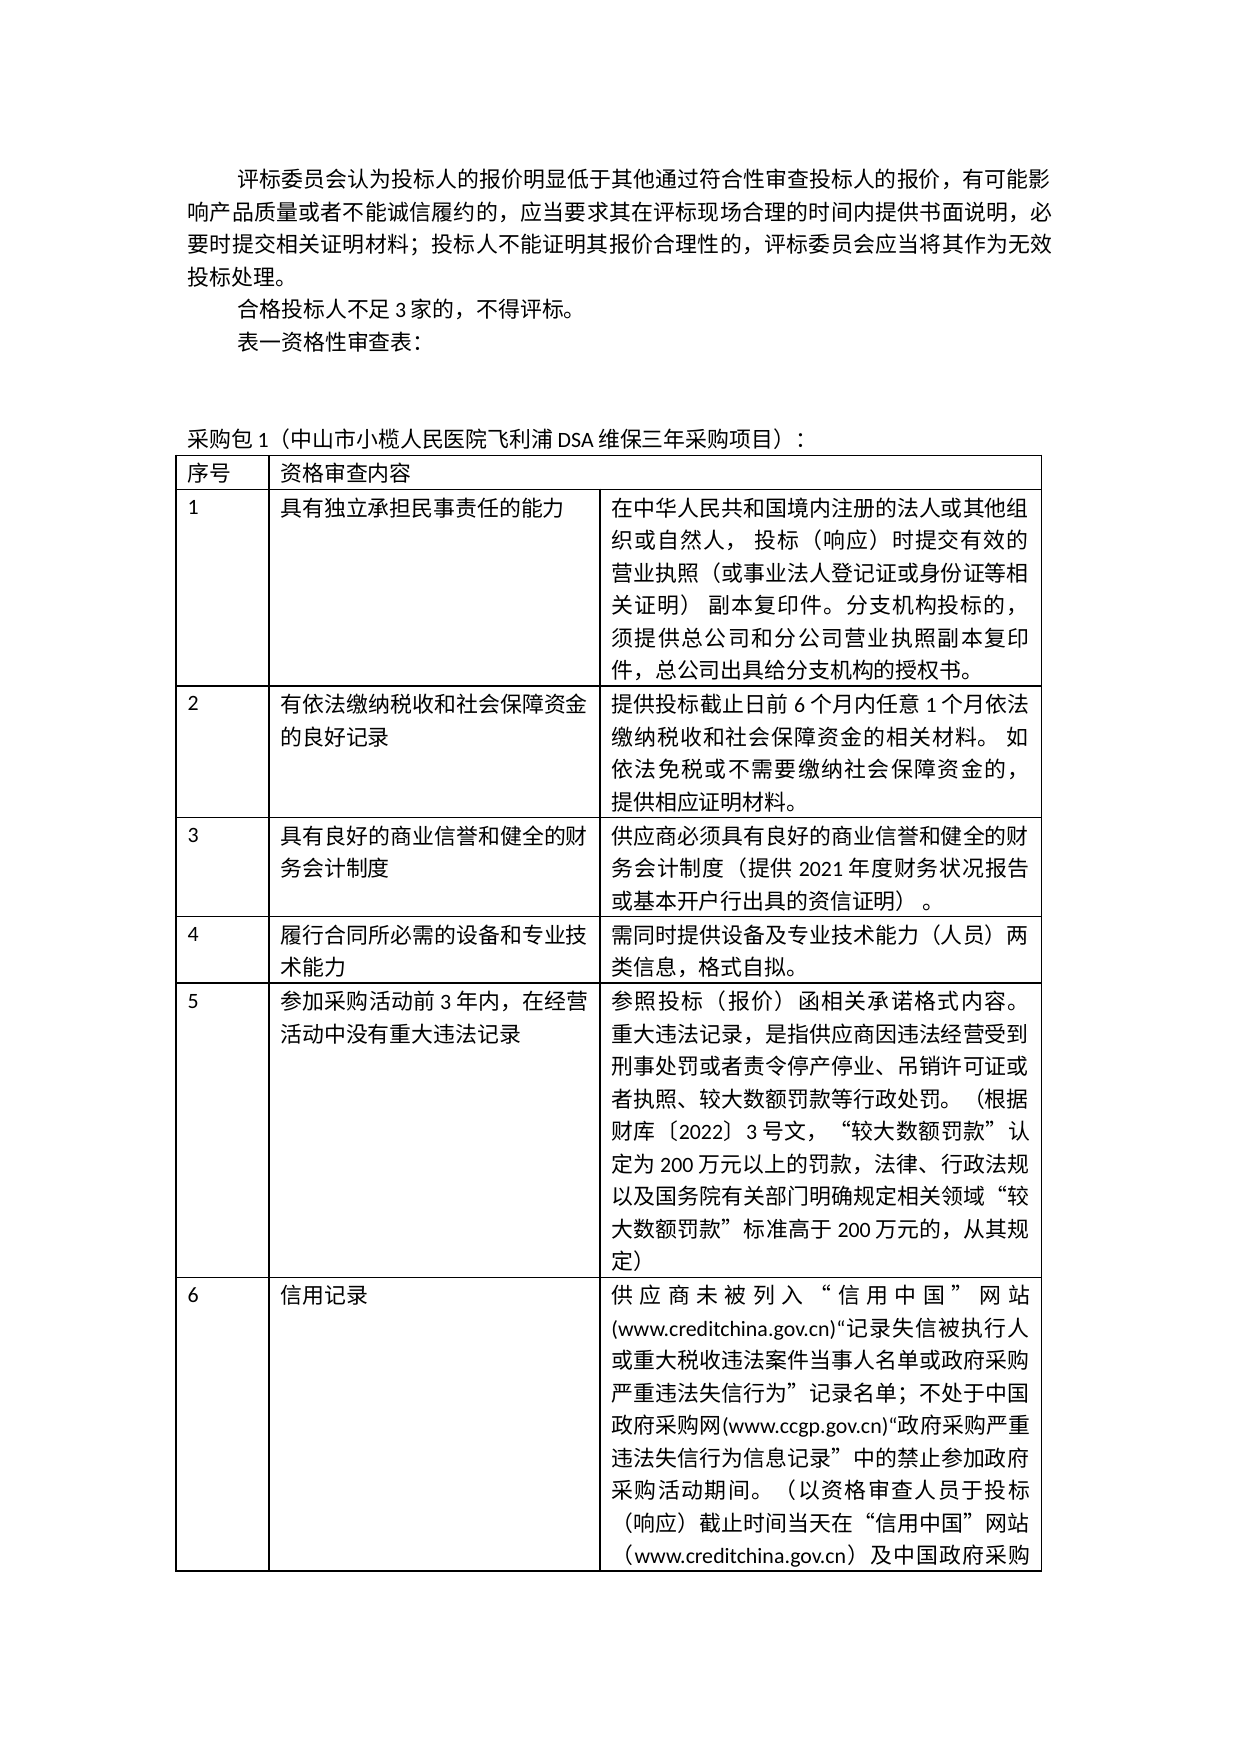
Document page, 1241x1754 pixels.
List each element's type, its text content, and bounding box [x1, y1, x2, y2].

table_cell 1 [177, 490, 268, 685]
table_cell 具有独立承担民事责任的能力 [270, 490, 599, 685]
table_cell 5 [177, 984, 268, 1276]
table_cell 需同时提供设备及专业技术能力（人员）两类信息，格式自拟。 [601, 917, 1041, 982]
table_cell 有依法缴纳税收和社会保障资金的良好记录 [270, 687, 599, 817]
table_cell 6 [177, 1278, 268, 1570]
table_cell 3 [177, 818, 268, 916]
table_cell 参加采购活动前3年内，在经营活动中没有重大违法记录 [270, 984, 599, 1276]
table_cell 参照投标（报价）函相关承诺格式内容。 重大违法记录，是指供应商因违法经营受到刑事处罚或者责令停产停业、吊销许可证或者执照、较大数额罚款等行政处罚。（根据财库〔2022〕3号文，“较大数额罚款”认定为200万元以上的罚款，法律、行政法规以及国务院有关部门明确规定相关领域“较大数额罚款”标准高于200万元的，从其规定） [601, 984, 1041, 1276]
table_header 资格审查内容 [270, 456, 1041, 488]
text 表一资格性审查表： [187, 324, 1053, 357]
table_cell 具有良好的商业信誉和健全的财务会计制度 [270, 818, 599, 916]
text 采购包1（中山市小榄人民医院飞利浦DSA维保三年采购项目）： [187, 422, 1053, 454]
text 评标委员会认为投标人的报价明显低于其他通过符合性审查投标人的报价，有可能影响产品质量或者不能诚信履约的，应当要求其在评标现场合理的时间内提供书面说明，必要时提交相关证明材料；投标人不能证明其报价合理性的，评标委员会应当将其作为无效投标处理。 [187, 162, 1053, 292]
table_cell 2 [177, 687, 268, 817]
table_cell 履行合同所必需的设备和专业技术能力 [270, 917, 599, 982]
table_header 序号 [177, 456, 268, 488]
table_cell 在中华人民共和国境内注册的法人或其他组织或自然人， 投标（响应）时提交有效的营业执照（或事业法人登记证或身份证等相关证明） 副本复印件。分支机构投标的，须提供总公司和分公司营业执照副本复印件，总公司出具给分支机构的授权书。 [601, 490, 1041, 685]
table_cell 供应商必须具有良好的商业信誉和健全的财务会计制度（提供2021年度财务状况报告或基本开户行出具的资信证明） 。 [601, 818, 1041, 916]
text 合格投标人不足3家的，不得评标。 [187, 292, 1053, 324]
table_cell 提供投标截止日前6个月内任意1个月依法缴纳税收和社会保障资金的相关材料。 如依法免税或不需要缴纳社会保障资金的， 提供相应证明材料。 [601, 687, 1041, 817]
table_cell 信用记录 [270, 1278, 599, 1570]
table_cell 4 [177, 917, 268, 982]
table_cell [601, 1278, 1041, 1570]
